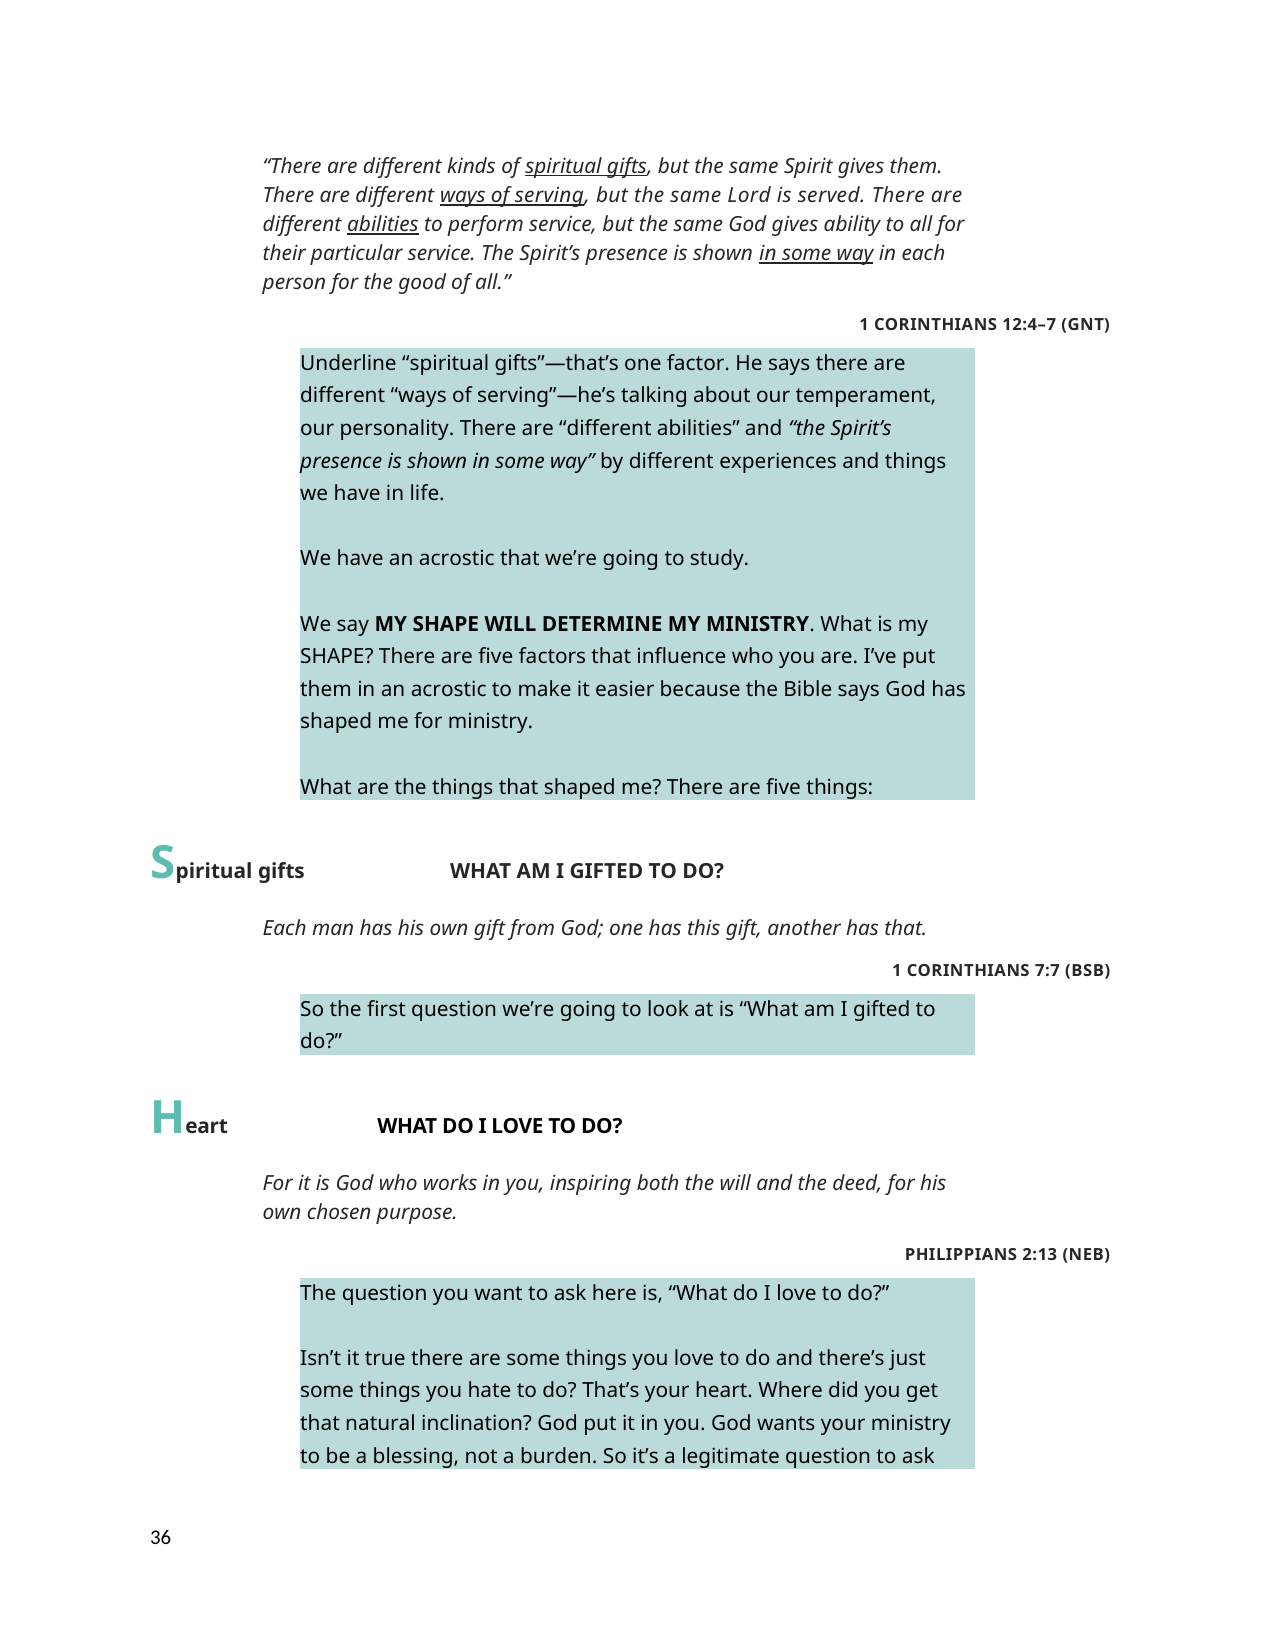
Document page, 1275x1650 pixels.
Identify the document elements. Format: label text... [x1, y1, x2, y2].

text The question you want to ask here is, “What do I love to do?” [300, 1278, 975, 1306]
text For it is God who works in you, inspiring both the will and the deed, for his own chosen purpose. [262, 1167, 975, 1226]
text 1 CORINTHIANS 7:7 (BSB) [262, 952, 1110, 981]
text We say MY SHAPE WILL DETERMINE MY MINISTRY. What is my SHAPE? There are five factors that influence who you are. I’ve put them in an acrostic to make it easier because the Bible says God has shaped me for ministry. [300, 609, 975, 735]
text Heart WHAT DO I LOVE TO DO? [150, 1084, 1125, 1146]
text We have an acrostic that we’re going to study. [300, 543, 975, 572]
text Underline “spiritual gifts”—that’s one factor. He says there are different “ways of serving”—he’s talking about our temperament, our personality. There are “different abilities” and “the Spirit’s presence is shown in some way” by different experiences and things we have in life. [300, 348, 975, 507]
text PHilippians 2:13 (NEB) [262, 1236, 1110, 1265]
text “There are different kinds of spiritual gifts, but the same Spirit gives them. There are different ways of serving, but the same Lord is served. There are different abilities to perform service, but the same God gives ability to all for their particular service. The Spirit’s presence is shown in some way in each person for the good of all.” [262, 150, 975, 296]
text What are the things that shaped me? There are five things: [300, 772, 975, 800]
text Each man has his own gift from God; one has this gift, another has that. [262, 913, 975, 942]
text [300, 1343, 975, 1469]
text Spiritual gifts WHAT AM I GIFTED TO DO? [150, 829, 1125, 892]
text 1 Corinthians 12:4–7 (GNT) [262, 306, 1110, 335]
text So the first question we’re going to look at is “What am I gifted to do?” [300, 994, 975, 1055]
